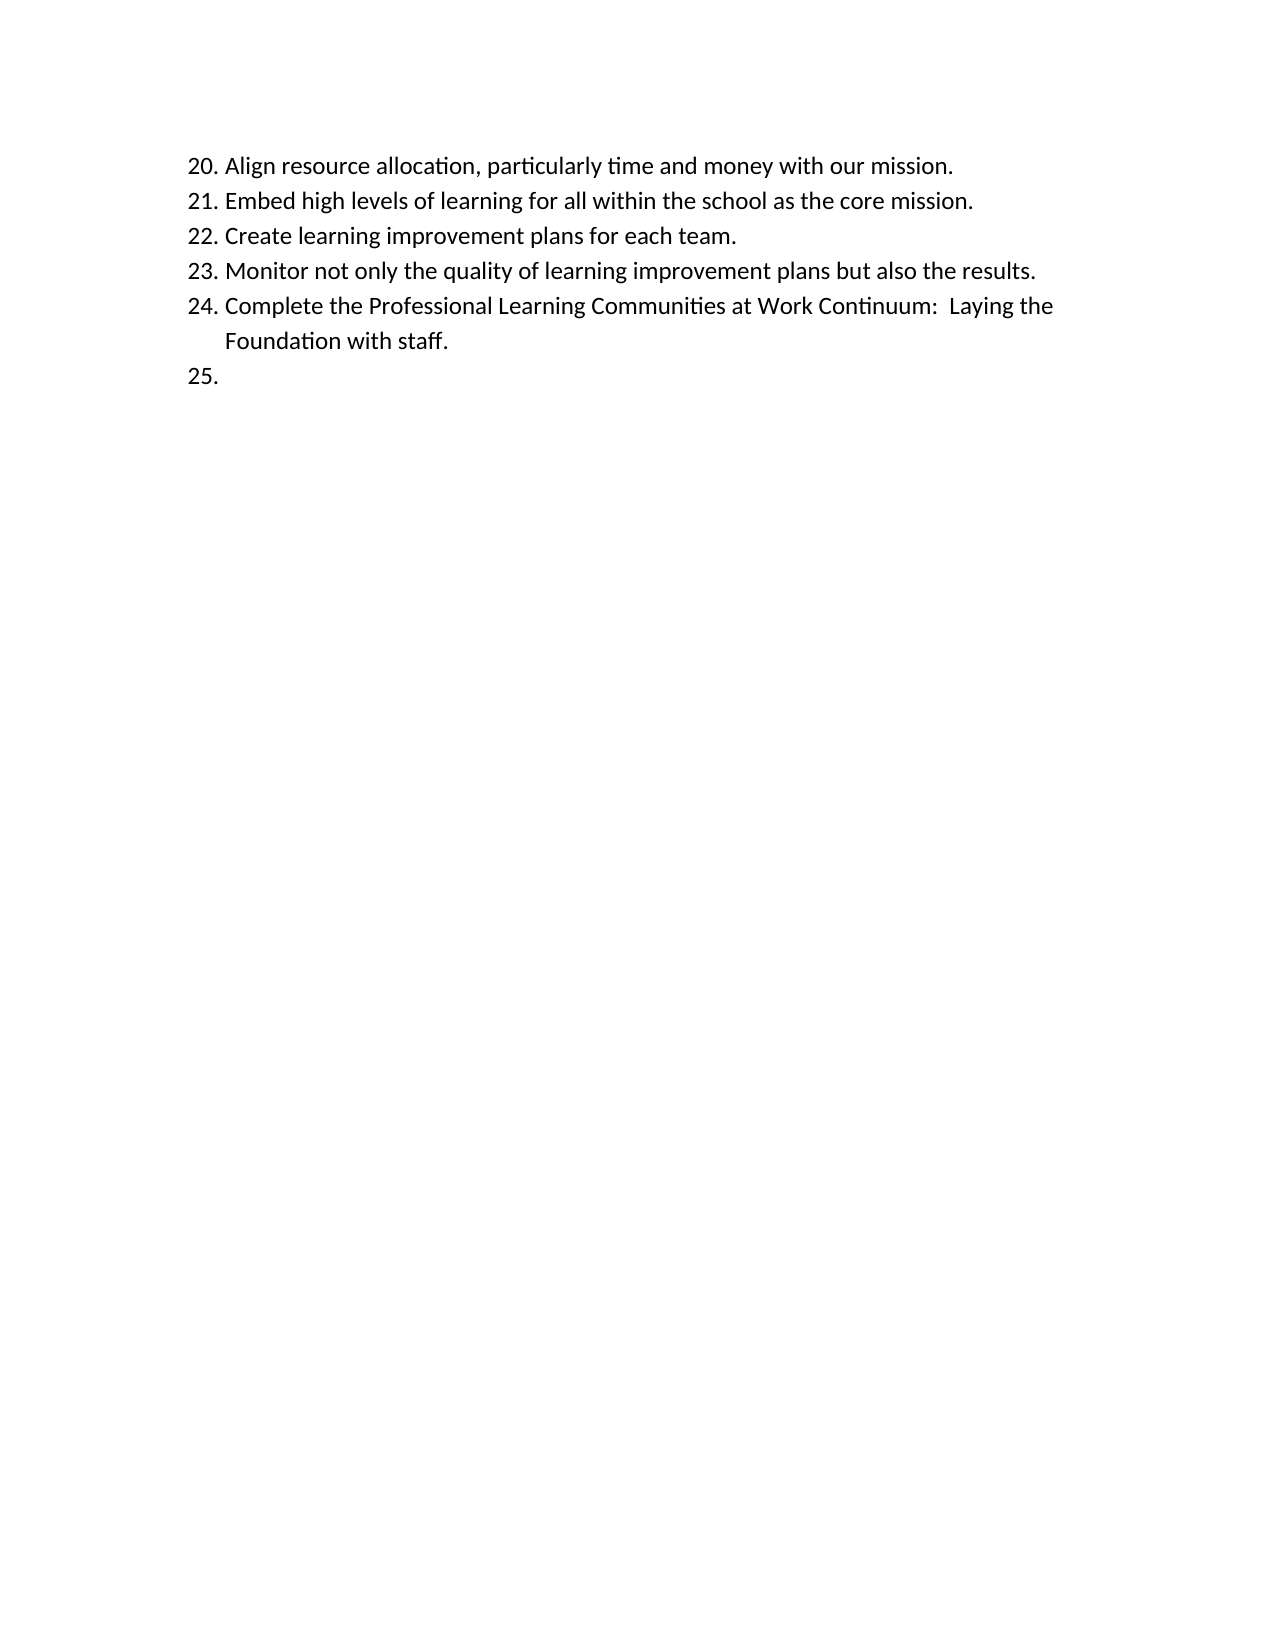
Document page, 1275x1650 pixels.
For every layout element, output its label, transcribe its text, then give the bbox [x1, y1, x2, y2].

list Align resource allocation, particularly time and money with our mission. [187, 150, 1125, 181]
list Monitor not only the quality of learning improvement plans but also the results. [187, 255, 1125, 286]
list Complete the Professional Learning Communities at Work Continuum: Laying the Foundation with staff. [187, 290, 1125, 356]
list Embed high levels of learning for all within the school as the core mission. [187, 185, 1125, 216]
list Create learning improvement plans for each team. [187, 220, 1125, 251]
